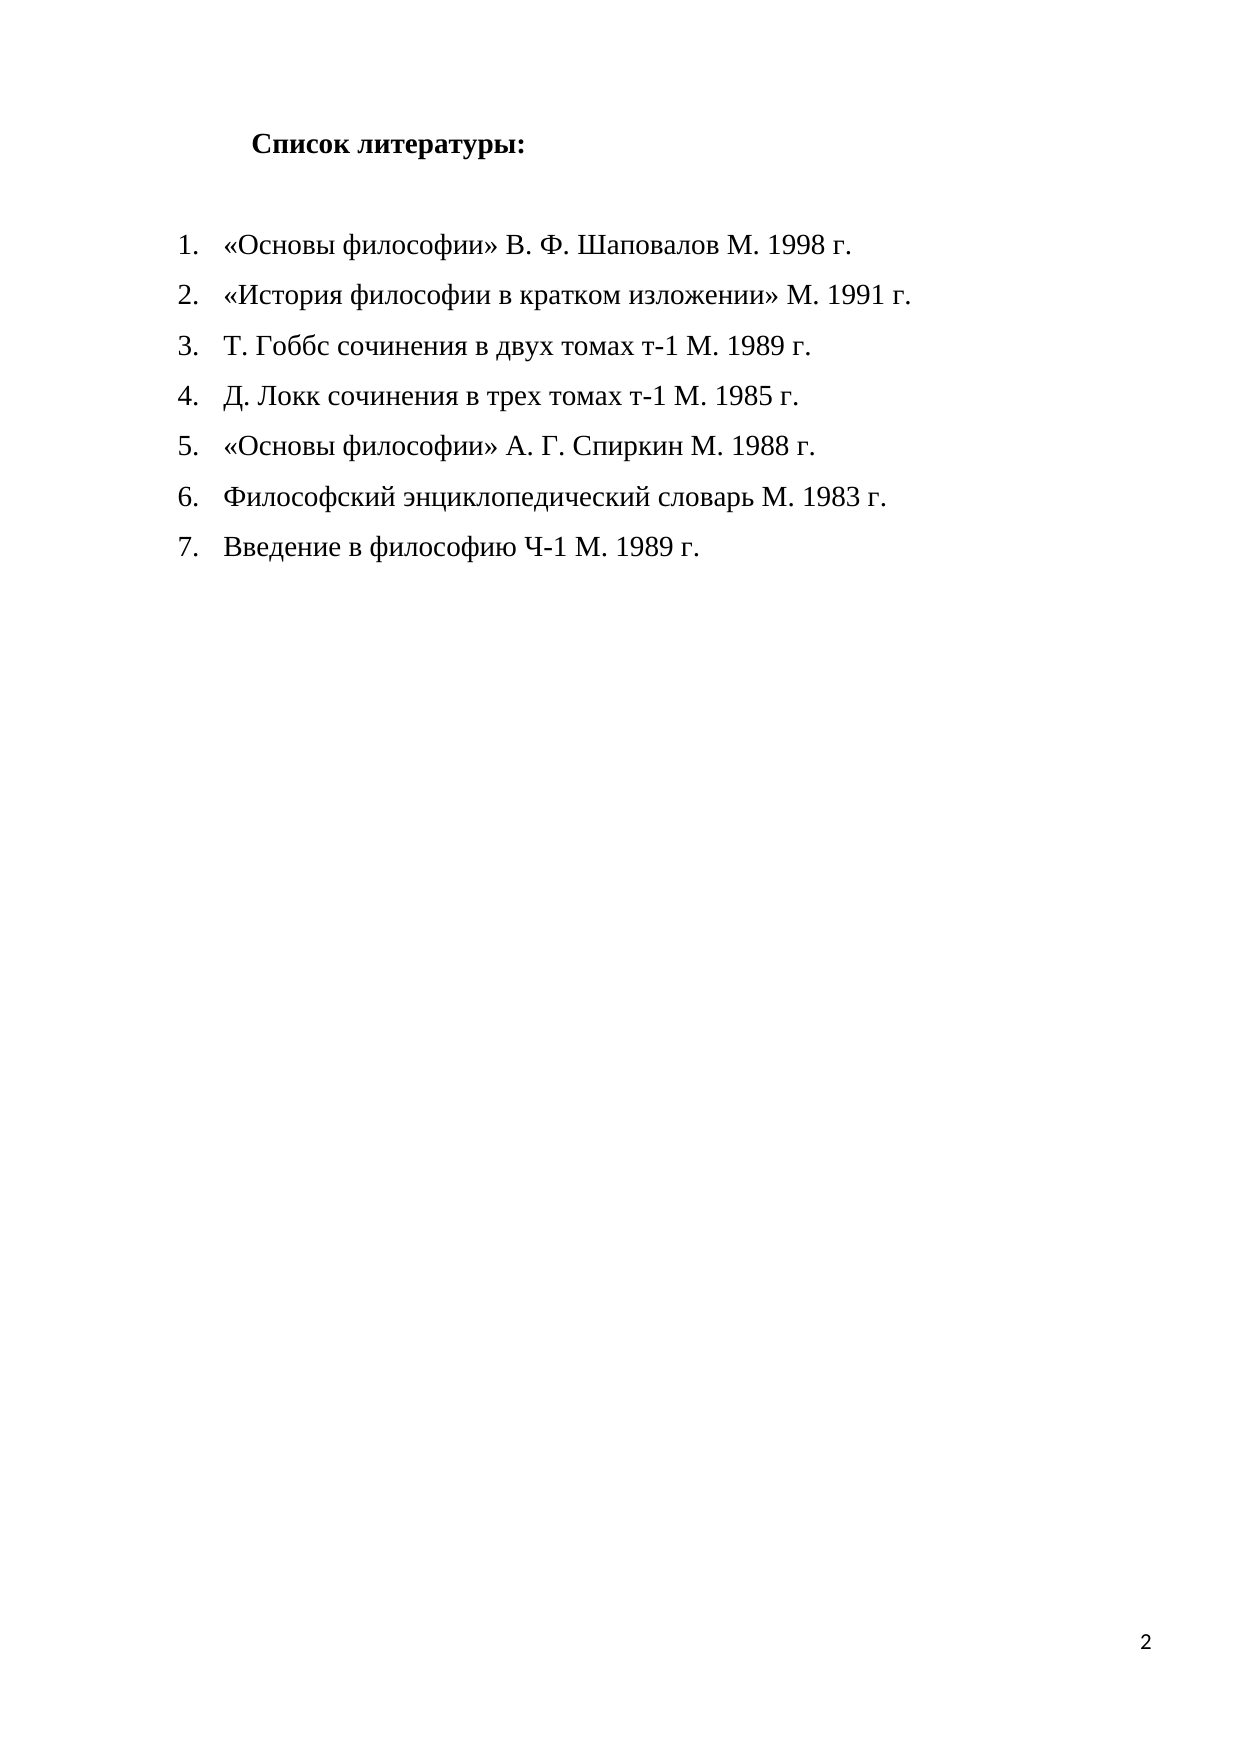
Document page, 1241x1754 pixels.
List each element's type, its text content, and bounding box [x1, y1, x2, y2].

list Т. Гоббс сочинения в двух томах т-1 М. 1989 г. [177, 328, 1152, 361]
list «История философии в кратком изложении» М. 1991 г. [177, 277, 1152, 311]
list «Основы философии» В. Ф. Шаповалов М. 1998 г. [177, 227, 1152, 261]
list Философский энциклопедический словарь М. 1983 г. [177, 479, 1152, 512]
list «Основы философии» А. Г. Спиркин М. 1988 г. [177, 428, 1152, 462]
text Список литературы: [177, 127, 1152, 160]
list Введение в философию Ч-1 М. 1989 г. [177, 529, 1152, 563]
list Д. Локк сочинения в трех томах т-1 М. 1985 г. [177, 378, 1152, 412]
